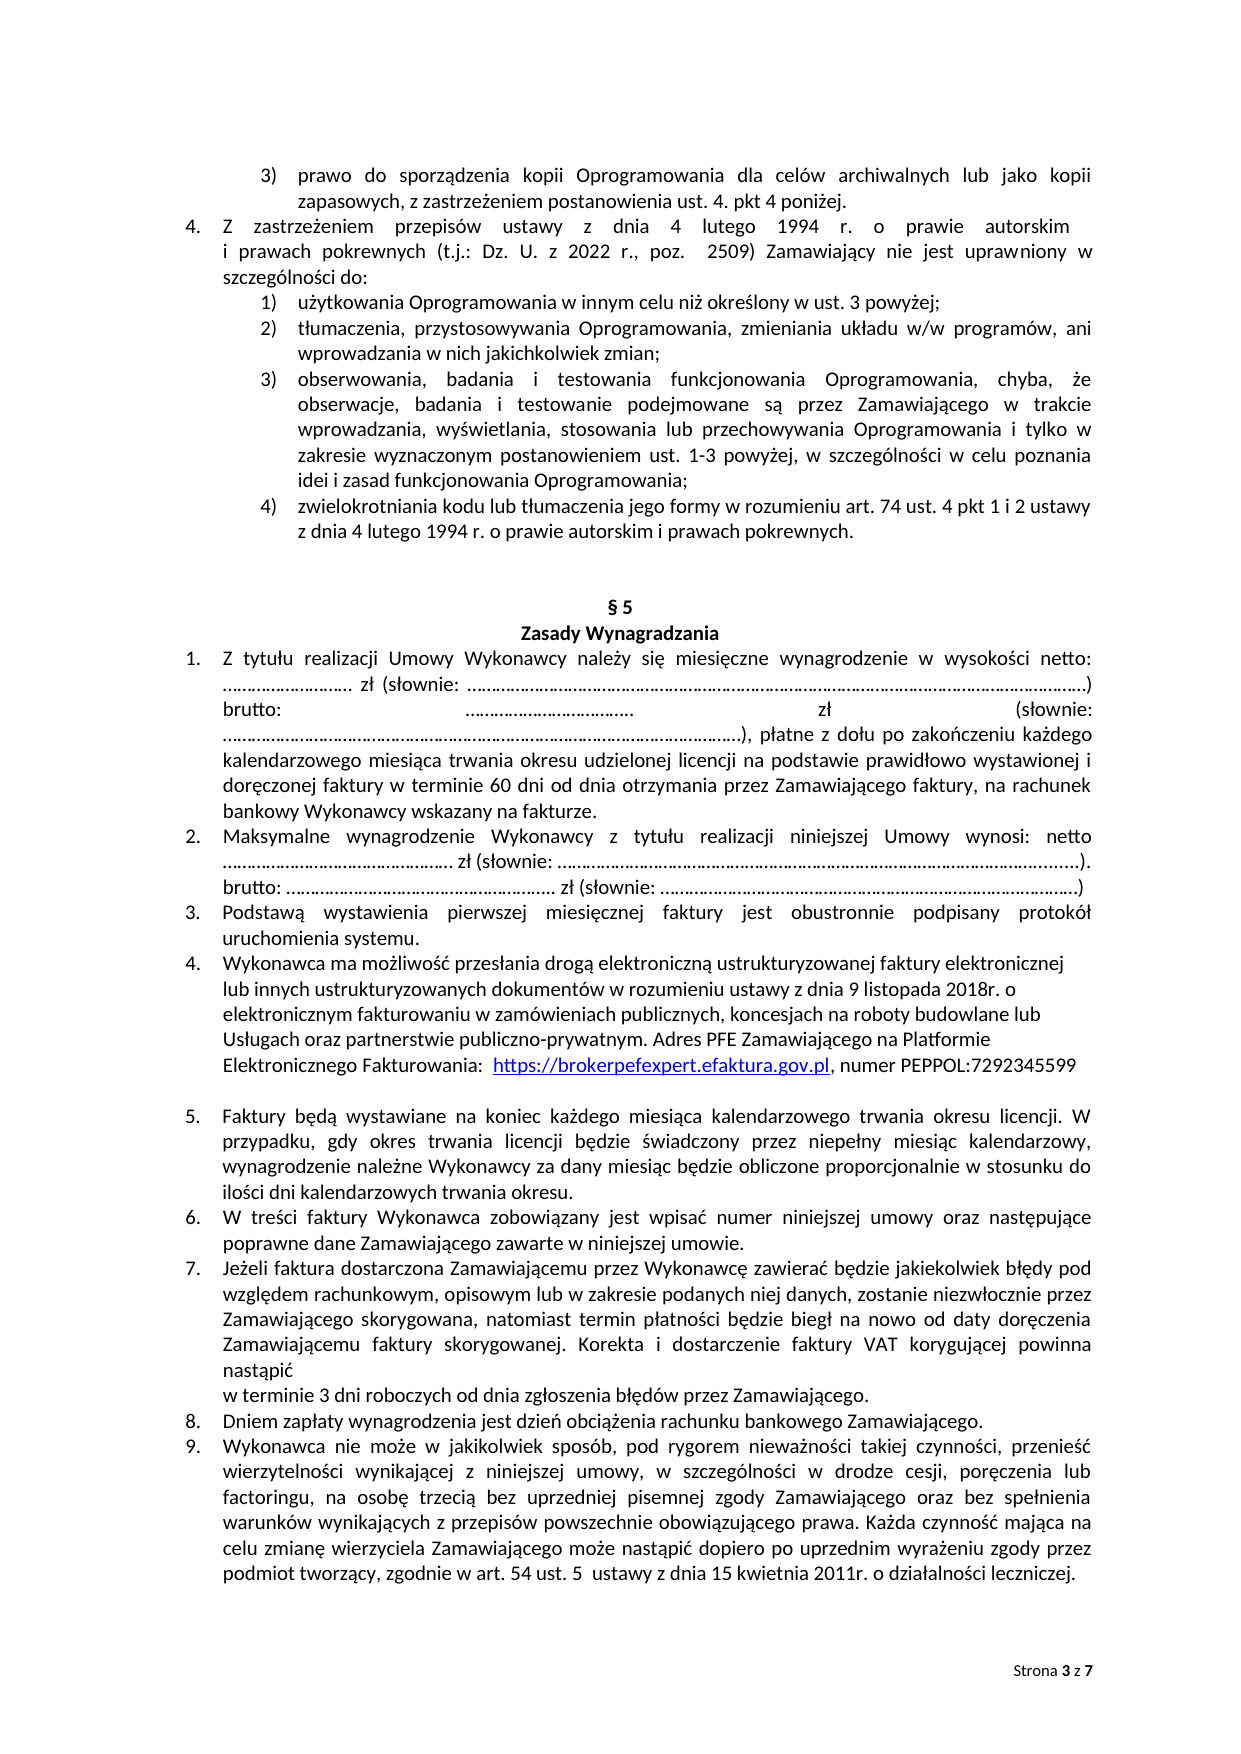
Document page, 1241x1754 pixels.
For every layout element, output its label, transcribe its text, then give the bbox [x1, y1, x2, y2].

list Z tytułu realizacji Umowy Wykonawcy należy się miesięczne wynagrodzenie w wysokości netto: ……………………… zł (słownie: …………………………………………………………………………………………………………………) brutto: …………………………….. zł (słownie: ………………………………………………………………………………………………), płatne z dołu po zakończeniu każdego kalendarzowego miesiąca trwania okresu udzielonej licencji na podstawie prawidłowo wystawionej i doręczonej faktury w terminie 60 dni od dnia otrzymania przez Zamawiającego faktury, na rachunek bankowy Wykonawcy wskazany na fakturze. [185, 645, 1093, 823]
list użytkowania Oprogramowania w innym celu niż określony w ust. 3 powyżej; [260, 289, 1093, 315]
list Faktury będą wystawiane na koniec każdego miesiąca kalendarzowego trwania okresu licencji. W przypadku, gdy okres trwania licencji będzie świadczony przez niepełny miesiąc kalendarzowy, wynagrodzenie należne Wykonawcy za dany miesiąc będzie obliczone proporcjonalnie w stosunku do ilości dni kalendarzowych trwania okresu. [185, 1103, 1093, 1204]
list Dniem zapłaty wynagrodzenia jest dzień obciążenia rachunku bankowego Zamawiającego. [185, 1408, 1093, 1433]
text w terminie 3 dni roboczych od dnia zgłoszenia błędów przez Zamawiającego. [223, 1382, 1093, 1408]
list obserwowania, badania i testowania funkcjonowania Oprogramowania, chyba, że obserwacje, badania i testowanie podejmowane są przez Zamawiającego w trakcie wprowadzania, wyświetlania, stosowania lub przechowywania Oprogramowania i tylko w zakresie wyznaczonym postanowieniem ust. 1-3 powyżej, w szczególności w celu poznania idei i zasad funkcjonowania Oprogramowania; [260, 366, 1093, 493]
list Z zastrzeżeniem przepisów ustawy z dnia 4 lutego 1994 r. o prawie autorskim i prawach pokrewnych (t.j.: Dz. U. z 2022 r., poz. 2509) Zamawiający nie jest uprawniony w szczególności do: [185, 213, 1093, 289]
list Podstawą wystawienia pierwszej miesięcznej faktury jest obustronnie podpisany protokół uruchomienia systemu. [185, 899, 1093, 950]
text Zasady Wynagradzania [148, 620, 1093, 645]
list Maksymalne wynagrodzenie Wykonawcy z tytułu realizacji niniejszej Umowy wynosi: netto ………………………………………… zł (słownie: ……………………………………………………………………………………….........). [185, 823, 1093, 874]
list Wykonawca nie może w jakikolwiek sposób, pod rygorem nieważności takiej czynności, przenieść wierzytelności wynikającej z niniejszej umowy, w szczególności w drodze cesji, poręczenia lub factoringu, na osobę trzecią bez uprzedniej pisemnej zgody Zamawiającego oraz bez spełnienia warunków wynikających z przepisów powszechnie obowiązującego prawa. Każda czynność mająca na celu zmianę wierzyciela Zamawiającego może nastąpić dopiero po uprzednim wyrażeniu zgody przez podmiot tworzący, zgodnie w art. 54 ust. 5 ustawy z dnia 15 kwietnia 2011r. o działalności leczniczej. [185, 1433, 1093, 1586]
list tłumaczenia, przystosowywania Oprogramowania, zmieniania układu w/w programów, ani wprowadzania w nich jakichkolwiek zmian; [260, 315, 1093, 366]
list zwielokrotniania kodu lub tłumaczenia jego formy w rozumieniu art. 74 ust. 4 pkt 1 i 2 ustawy z dnia 4 lutego 1994 r. o prawie autorskim i prawach pokrewnych. [260, 493, 1093, 544]
list W treści faktury Wykonawca zobowiązany jest wpisać numer niniejszej umowy oraz następujące poprawne dane Zamawiającego zawarte w niniejszej umowie. [185, 1204, 1093, 1255]
text § 5 [148, 594, 1093, 620]
list prawo do sporządzenia kopii Oprogramowania dla celów archiwalnych lub jako kopii zapasowych, z zastrzeżeniem postanowienia ust. 4. pkt 4 poniżej. [260, 162, 1093, 213]
list Wykonawca ma możliwość przesłania drogą elektroniczną ustrukturyzowanej faktury elektronicznej lub innych ustrukturyzowanych dokumentów w rozumieniu ustawy z dnia 9 listopada 2018r. o elektronicznym fakturowaniu w zamówieniach publicznych, koncesjach na roboty budowlane lub Usługach oraz partnerstwie publiczno-prywatnym. Adres PFE Zamawiającego na Platformie Elektronicznego Fakturowania: https://brokerpefexpert.efaktura.gov.pl, numer PEPPOL:7292345599 [185, 950, 1093, 1103]
list Jeżeli faktura dostarczona Zamawiającemu przez Wykonawcę zawierać będzie jakiekolwiek błędy pod względem rachunkowym, opisowym lub w zakresie podanych niej danych, zostanie niezwłocznie przez Zamawiającego skorygowana, natomiast termin płatności będzie biegł na nowo od daty doręczenia Zamawiającemu faktury skorygowanej. Korekta i dostarczenie faktury VAT korygującej powinna nastąpić [185, 1255, 1093, 1382]
list brutto: ……………………………………………….. zł (słownie: ……………………………………………………………………………) [223, 874, 1093, 899]
